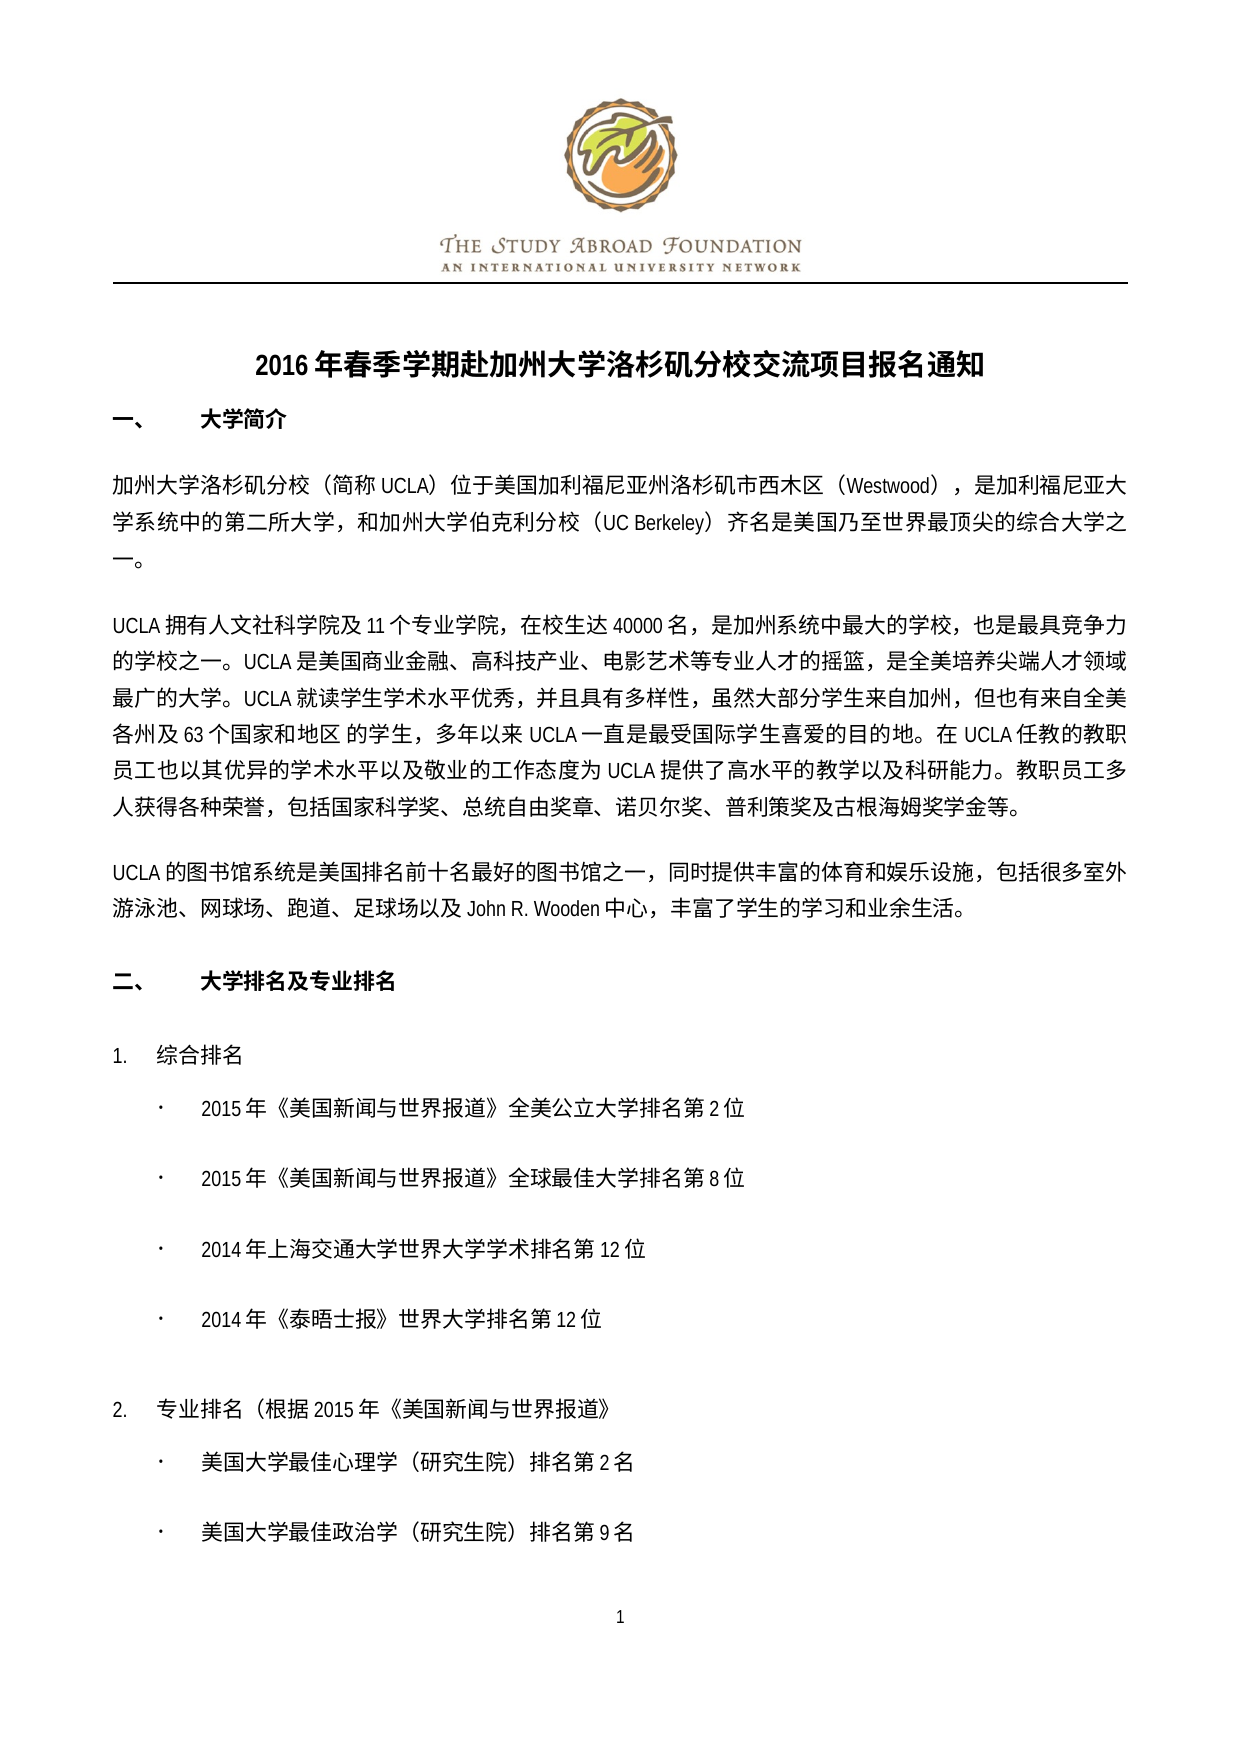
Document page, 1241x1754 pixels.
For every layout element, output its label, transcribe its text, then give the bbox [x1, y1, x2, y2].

list 2015年《美国新闻与世界报道》全球最佳大学排名第8位 [157, 1145, 1128, 1210]
text 加州大学洛杉矶分校（简称UCLA）位于美国加利福尼亚州洛杉矶市西木区（Westwood），是加利福尼亚大学系统中的第二所大学，和加州大学伯克利分校（UC Berkeley）齐名是美国乃至世界最顶尖的综合大学之一。 [112, 467, 1128, 574]
list 专业排名（根据2015年《美国新闻与世界报道》 [112, 1391, 1128, 1424]
list 综合排名 [112, 1037, 1128, 1070]
picture [428, 88, 813, 281]
list 大学排名及专业排名 [112, 964, 1128, 996]
list 2015年《美国新闻与世界报道》全美公立大学排名第2位 [157, 1074, 1128, 1139]
list 美国大学最佳心理学（研究生院）排名第2名 [157, 1428, 1128, 1493]
list 美国大学最佳政治学（研究生院）排名第9名 [157, 1498, 1128, 1563]
text UCLA的图书馆系统是美国排名前十名最好的图书馆之一，同时提供丰富的体育和娱乐设施，包括很多室外游泳池、网球场、跑道、足球场以及John R. Wooden中心，丰富了学生的学习和业余生活。 [112, 855, 1128, 923]
text UCLA拥有人文社科学院及11个专业学院，在校生达40000名，是加州系统中最大的学校，也是最具竞争力的学校之一。UCLA是美国商业金融、高科技产业、电影艺术等专业人才的摇篮，是全美培养尖端人才领域最广的大学。UCLA就读学生学术水平优秀，并且具有多样性，虽然大部分学生来自加州，但也有来自全美各州及63个国家和地区 的学生，多年以来UCLA一直是最受国际学生喜爱的目的地。在UCLA任教的教职员工也以其优异的学术水平以及敬业的工作态度为UCLA提供了高水平的教学以及科研能力。教职员工多人获得各种荣誉，包括国家科学奖、总统自由奖章、诺贝尔奖、普利策奖及古根海姆奖学金等。 [112, 608, 1128, 821]
list 2014年上海交通大学世界大学学术排名第12位 [157, 1215, 1128, 1280]
list 2014年《泰晤士报》世界大学排名第12位 [157, 1285, 1128, 1350]
text 2016年春季学期赴加州大学洛杉矶分校交流项目报名通知 [112, 330, 1128, 395]
list 大学简介 [112, 401, 1128, 434]
